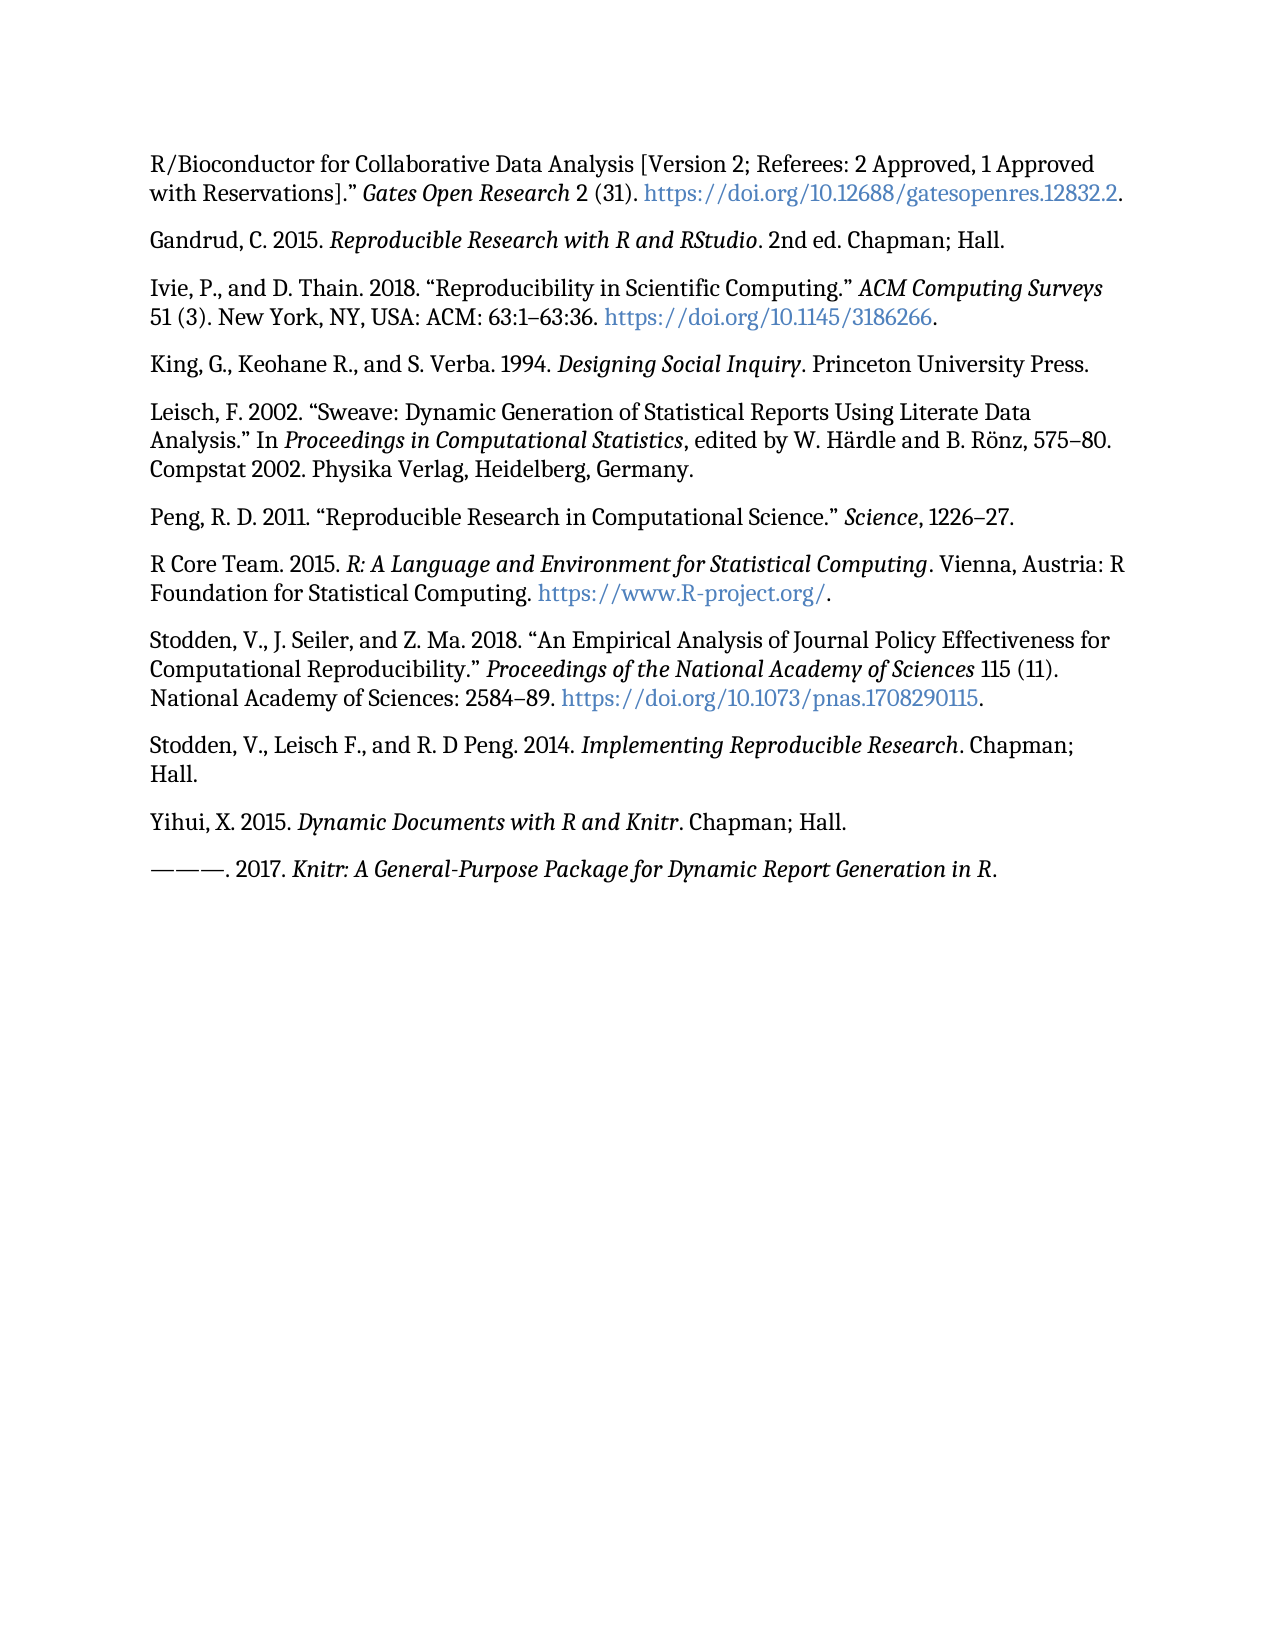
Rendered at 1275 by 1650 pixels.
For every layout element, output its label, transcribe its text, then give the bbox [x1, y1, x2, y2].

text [150, 150, 1125, 207]
text Yihui, X. 2015. Dynamic Documents with R and Knitr. Chapman; Hall. [150, 807, 1125, 836]
text King, G., Keohane R., and S. Verba. 1994. Designing Social Inquiry. Princeton University Press. [150, 350, 1125, 379]
text ———. 2017. Knitr: A General-Purpose Package for Dynamic Report Generation in R. [150, 855, 1125, 884]
text R Core Team. 2015. R: A Language and Environment for Statistical Computing. Vienna, Austria: R Foundation for Statistical Computing. https://www.R-project.org/. [150, 550, 1125, 607]
text Stodden, V., Leisch F., and R. D Peng. 2014. Implementing Reproducible Research. Chapman; Hall. [150, 731, 1125, 789]
text Stodden, V., J. Seiler, and Z. Ma. 2018. “An Empirical Analysis of Journal Policy Effectiveness for Computational Reproducibility.” Proceedings of the National Academy of Sciences 115 (11). National Academy of Sciences: 2584–89. https://doi.org/10.1073/pnas.1708290115. [150, 626, 1125, 712]
text Ivie, P., and D. Thain. 2018. “Reproducibility in Scientific Computing.” ACM Computing Surveys 51 (3). New York, NY, USA: ACM: 63:1–63:36. https://doi.org/10.1145/3186266. [150, 274, 1125, 331]
text Gandrud, C. 2015. Reproducible Research with R and RStudio. 2nd ed. Chapman; Hall. [150, 226, 1125, 255]
text Peng, R. D. 2011. “Reproducible Research in Computational Science.” Science, 1226–27. [150, 502, 1125, 531]
text Leisch, F. 2002. “Sweave: Dynamic Generation of Statistical Reports Using Literate Data Analysis.” In Proceedings in Computational Statistics, edited by W. Härdle and B. Rönz, 575–80. Compstat 2002. Physika Verlag, Heidelberg, Germany. [150, 397, 1125, 484]
